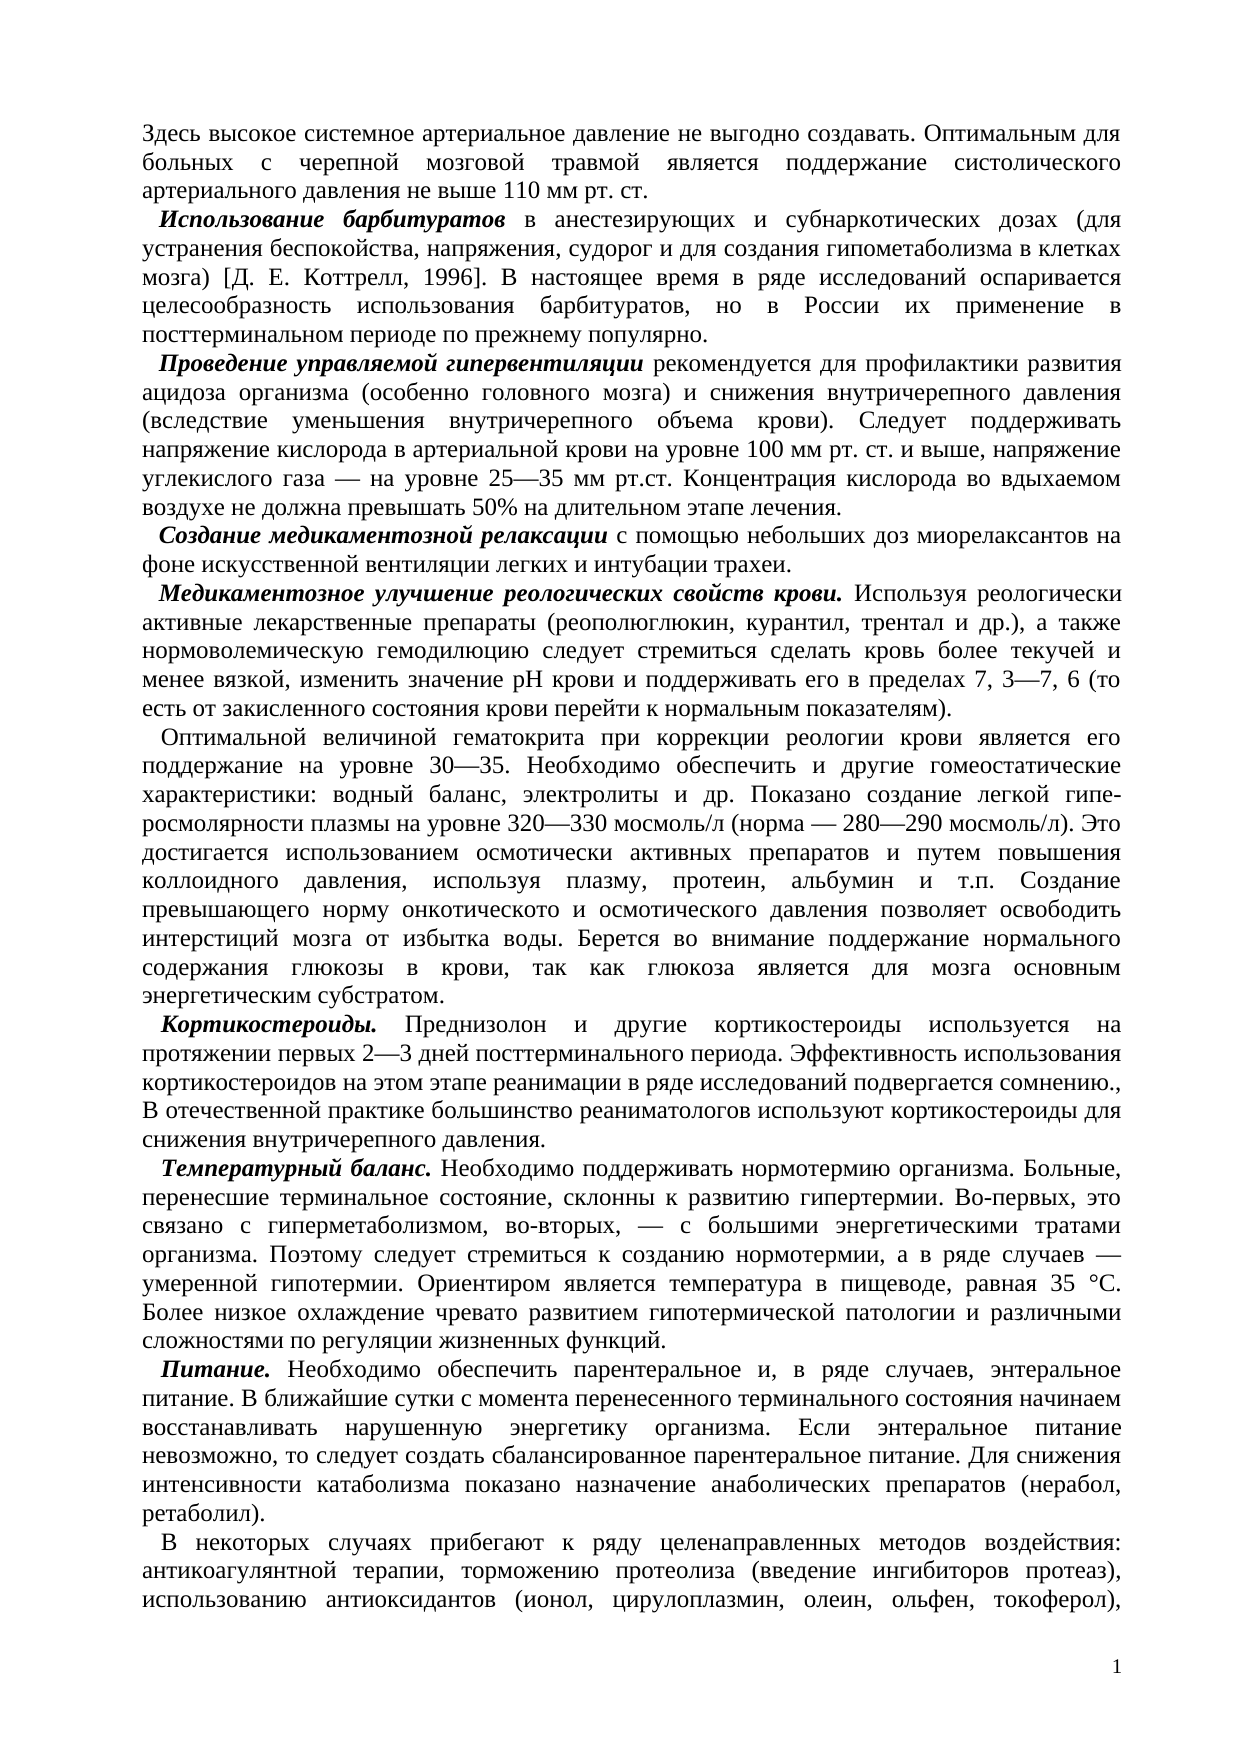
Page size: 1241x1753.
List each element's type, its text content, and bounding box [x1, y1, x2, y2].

text Оптимальной величиной гематокрита при коррекции реологии крови является его поддержание на уровне 30—35. Необходимо обеспечить и другие гомеостатические характеристики: водный баланс, электролиты и др. Показано создание легкой гипе-росмолярности плазмы на уровне 320—330 мосмоль/л (норма — 280—290 мосмоль/л). Это достигается использованием осмотически активных препаратов и путем повышения коллоидного давления, используя плазму, протеин, альбумин и т.п. Создание превышающего норму онкотическото и осмотического давления позволяет освободить интерстиций мозга от избытка воды. Берется во внимание поддержание нормального содержания глюкозы в крови, так как глюкоза является для мозга основным энергетическим субстратом. [142, 722, 1122, 1009]
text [142, 118, 1122, 204]
text Температурный баланс. Необходимо поддерживать нормотермию организма. Больные, перенесшие терминальное состояние, склонны к развитию гипертермии. Во-первых, это связано с гиперметаболизмом, во-вторых, — с большими энергетическими тратами организма. Поэтому следует стремиться к созданию нормотермии, а в ряде случаев — умеренной гипотермии. Ориентиром является температура в пищеводе, равная 35 °С. Более низкое охлаждение чревато развитием гипотермической патологии и различными сложностями по регуляции жизненных функций. [142, 1153, 1122, 1354]
text Создание медикаментозной релаксации с помощью небольших доз миорелаксантов на фоне искусственной вентиляции легких и интубации трахеи. [142, 521, 1122, 578]
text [142, 1527, 1122, 1613]
text Проведение управляемой гипервентиляции рекомендуется для профилактики развития ацидоза организма (особенно головного мозга) и снижения внутричерепного давления (вследствие уменьшения внутричерепного объема крови). Следует поддерживать напряжение кислорода в артериальной крови на уровне 100 мм рт. ст. и выше, напряжение углекислого газа — на уровне 25—35 мм рт.ст. Концентрация кислорода во вдыхаемом воздухе не должна превышать 50% на длительном этапе лечения. [142, 348, 1122, 521]
text Питание. Необходимо обеспечить парентеральное и, в ряде случаев, энтеральное питание. В ближайшие сутки с момента перенесенного терминального состояния начинаем восстанавливать нарушенную энергетику организма. Если энтеральное питание невозможно, то следует создать сбалансированное парентеральное питание. Для снижения интенсивности катаболизма показано назначение анаболических препаратов (нерабол, ретаболил). [142, 1354, 1122, 1527]
text Медикаментозное улучшение реологических свойств крови. Используя реологически активные лекарственные препараты (реополюглюкин, курантил, трентал и др.), а также нормоволемическую гемодилюцию следует стремиться сделать кровь более текучей и менее вязкой, изменить значение рН крови и поддерживать его в пределах 7, 3—7, 6 (то есть от закисленного состояния крови перейти к нормальным показателям). [142, 578, 1122, 722]
text Кортикостероиды. Преднизолон и другие кортикостероиды используется на протяжении первых 2—3 дней посттерминального периода. Эффективность использования кортикостероидов на этом этапе реанимации в ряде исследований подвергается сомнению., В отечественной практике большинство реаниматологов используют кортикостероиды для снижения внутричерепного давления. [142, 1009, 1122, 1153]
text Использование барбитуратов в анестезирующих и субнаркотических дозах (для устранения беспокойства, напряжения, судорог и для создания гипометаболизма в клетках мозга) [Д. Е. Коттрелл, 1996]. В настоящее время в ряде исследований оспаривается целесообразность использования барбитуратов, но в России их применение в посттерминальном периоде по прежнему популярно. [142, 204, 1122, 348]
